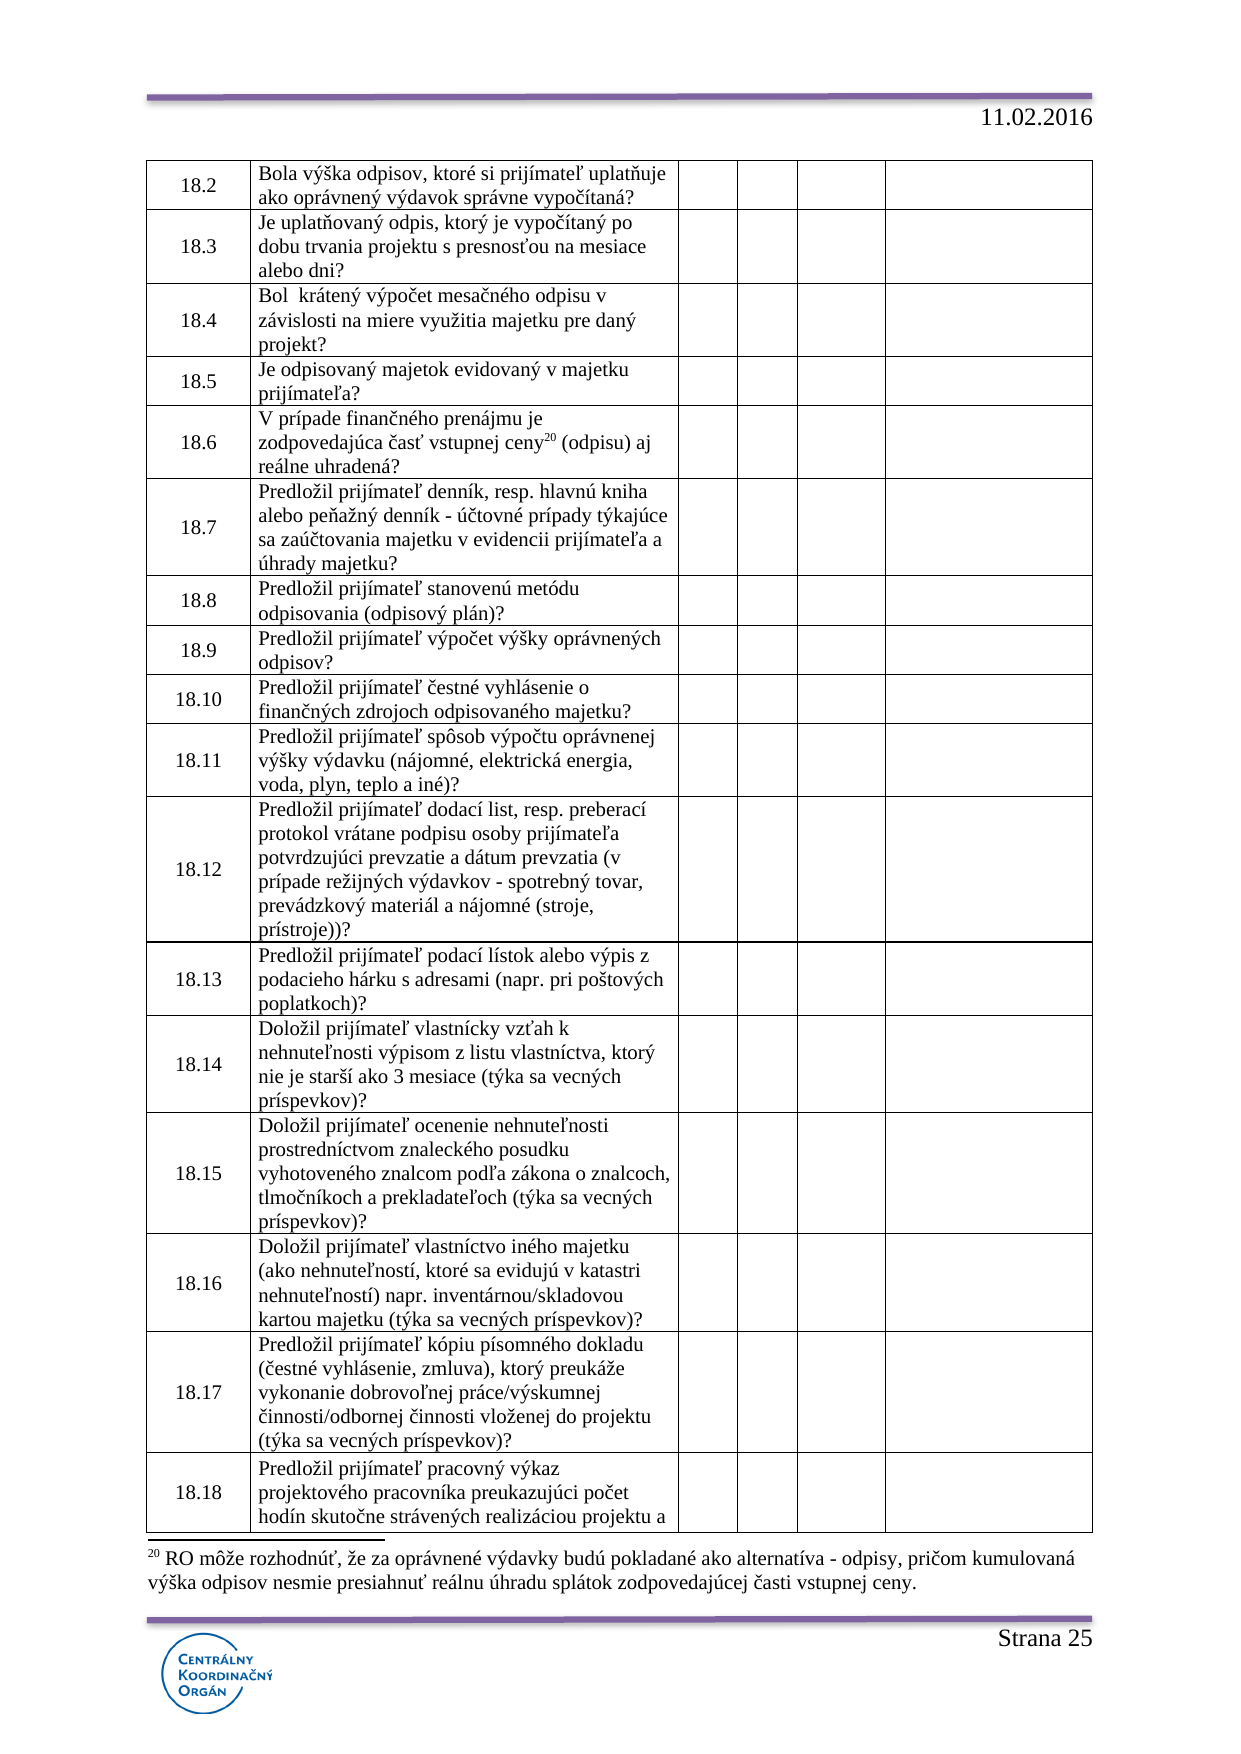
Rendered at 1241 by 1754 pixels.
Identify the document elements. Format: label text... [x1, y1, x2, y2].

table_cell Predložil prijímateľ dodací list, resp. preberací protokol vrátane podpisu osoby prijímateľa potvrdzujúci prevzatie a dátum prevzatia (v prípade režijných výdavkov - spotrebný tovar, prevádzkový materiál a nájomné (stroje, prístroje))? [251, 797, 678, 941]
table_cell [738, 675, 797, 723]
table_cell [798, 284, 885, 356]
table_cell [886, 797, 1092, 941]
table_cell [886, 1016, 1092, 1112]
table_cell 18.18 [147, 1453, 250, 1532]
table_cell Predložil prijímateľ čestné vyhlásenie o finančných zdrojoch odpisovaného majetku? [251, 675, 678, 723]
table_cell Je uplatňovaný odpis, ktorý je vypočítaný po dobu trvania projektu s presnosťou na mesiace alebo dni? [251, 210, 678, 282]
table_cell [738, 1016, 797, 1112]
table_cell [886, 284, 1092, 356]
table_cell [679, 675, 737, 723]
table_cell [798, 724, 885, 796]
table_cell [738, 406, 797, 478]
table_cell Doložil prijímateľ vlastnícky vzťah k nehnuteľnosti výpisom z listu vlastníctva, ktorý nie je starší ako 3 mesiace (týka sa vecných príspevkov)? [251, 1016, 678, 1112]
table_cell 18.7 [147, 479, 250, 575]
table_cell [738, 724, 797, 796]
table_cell [679, 1234, 737, 1331]
table_cell [886, 1332, 1092, 1452]
table_cell 18.15 [147, 1113, 250, 1233]
table_cell [798, 1453, 885, 1532]
table_cell [738, 626, 797, 674]
table_cell [886, 479, 1092, 575]
table_cell [679, 357, 737, 405]
table_cell [679, 1453, 737, 1532]
table_cell [798, 675, 885, 723]
table_cell Bola výška odpisov, ktoré si prijímateľ uplatňuje ako oprávnený výdavok správne vypočítaná? [251, 161, 678, 209]
table_cell [886, 724, 1092, 796]
table_cell [798, 479, 885, 575]
table_cell [798, 943, 885, 1015]
table_cell [679, 576, 737, 624]
table_cell [798, 1016, 885, 1112]
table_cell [251, 1453, 678, 1532]
table_cell [738, 1234, 797, 1331]
table_cell Predložil prijímateľ podací lístok alebo výpis z podacieho hárku s adresami (napr. pri poštových poplatkoch)? [251, 943, 678, 1015]
table_cell [679, 797, 737, 941]
table_cell Predložil prijímateľ spôsob výpočtu oprávnenej výšky výdavku (nájomné, elektrická energia, voda, plyn, teplo a iné)? [251, 724, 678, 796]
table_cell 18.6 [147, 406, 250, 478]
table_cell [738, 943, 797, 1015]
table_cell [798, 1234, 885, 1331]
table_cell [738, 797, 797, 941]
table_cell [798, 406, 885, 478]
table_cell Je odpisovaný majetok evidovaný v majetku prijímateľa? [251, 357, 678, 405]
table_cell Bol krátený výpočet mesačného odpisu v závislosti na miere využitia majetku pre daný projekt? [251, 284, 678, 356]
table_cell [679, 284, 737, 356]
table_cell 18.2 [147, 161, 250, 209]
table_cell [679, 1016, 737, 1112]
table_cell [886, 576, 1092, 624]
table_cell [738, 210, 797, 282]
table_cell [738, 1453, 797, 1532]
table_cell [738, 357, 797, 405]
table_cell 18.17 [147, 1332, 250, 1452]
table_cell [886, 1113, 1092, 1233]
table_cell [886, 161, 1092, 209]
table_cell [798, 357, 885, 405]
table_cell [738, 1332, 797, 1452]
table_cell [679, 626, 737, 674]
table_cell V prípade finančného prenájmu je zodpovedajúca časť vstupnej ceny (odpisu) aj reálne uhradená? [251, 406, 678, 478]
table_cell 18.13 [147, 943, 250, 1015]
table_cell Predložil prijímateľ denník, resp. hlavnú kniha alebo peňažný denník - účtovné prípady týkajúce sa zaúčtovania majetku v evidencii prijímateľa a úhrady majetku? [251, 479, 678, 575]
table_cell [886, 1234, 1092, 1331]
table_cell [738, 479, 797, 575]
table_cell [798, 626, 885, 674]
table_cell [886, 943, 1092, 1015]
table_cell 18.10 [147, 675, 250, 723]
table_cell [886, 1453, 1092, 1532]
table_cell [679, 1332, 737, 1452]
table_cell 18.11 [147, 724, 250, 796]
table_cell 18.5 [147, 357, 250, 405]
table_cell [886, 406, 1092, 478]
table_cell [798, 797, 885, 941]
table_cell [798, 576, 885, 624]
table_cell [798, 161, 885, 209]
table_cell [798, 210, 885, 282]
picture [159, 1631, 272, 1713]
table_cell [679, 210, 737, 282]
table_cell [679, 161, 737, 209]
table_cell Predložil prijímateľ výpočet výšky oprávnených odpisov? [251, 626, 678, 674]
table_cell [679, 479, 737, 575]
table_cell Doložil prijímateľ ocenenie nehnuteľnosti prostredníctvom znaleckého posudku vyhotoveného znalcom podľa zákona o znalcoch, tlmočníkoch a prekladateľoch (týka sa vecných príspevkov)? [251, 1113, 678, 1233]
table_cell [679, 724, 737, 796]
table_cell 18.12 [147, 797, 250, 941]
table_cell [886, 626, 1092, 674]
table_cell Doložil prijímateľ vlastníctvo iného majetku (ako nehnuteľností, ktoré sa evidujú v katastri nehnuteľností) napr. inventárnou/skladovou kartou majetku (týka sa vecných príspevkov)? [251, 1234, 678, 1331]
table_cell [738, 284, 797, 356]
table_cell [886, 357, 1092, 405]
table_cell [679, 406, 737, 478]
table_cell [886, 675, 1092, 723]
table_cell [886, 210, 1092, 282]
table_cell [679, 1113, 737, 1233]
table_cell [738, 576, 797, 624]
table_cell [738, 1113, 797, 1233]
table_cell 18.14 [147, 1016, 250, 1112]
table_cell Predložil prijímateľ stanovenú metódu odpisovania (odpisový plán)? [251, 576, 678, 624]
table_cell 18.8 [147, 576, 250, 624]
table_cell 18.4 [147, 284, 250, 356]
table_cell [798, 1113, 885, 1233]
table_cell Predložil prijímateľ kópiu písomného dokladu (čestné vyhlásenie, zmluva), ktorý preukáže vykonanie dobrovoľnej práce/výskumnej činnosti/odbornej činnosti vloženej do projektu (týka sa vecných príspevkov)? [251, 1332, 678, 1452]
table_cell 18.9 [147, 626, 250, 674]
table_cell 18.3 [147, 210, 250, 282]
table_cell 18.16 [147, 1234, 250, 1331]
table_cell [798, 1332, 885, 1452]
table_cell [738, 161, 797, 209]
table_cell [679, 943, 737, 1015]
